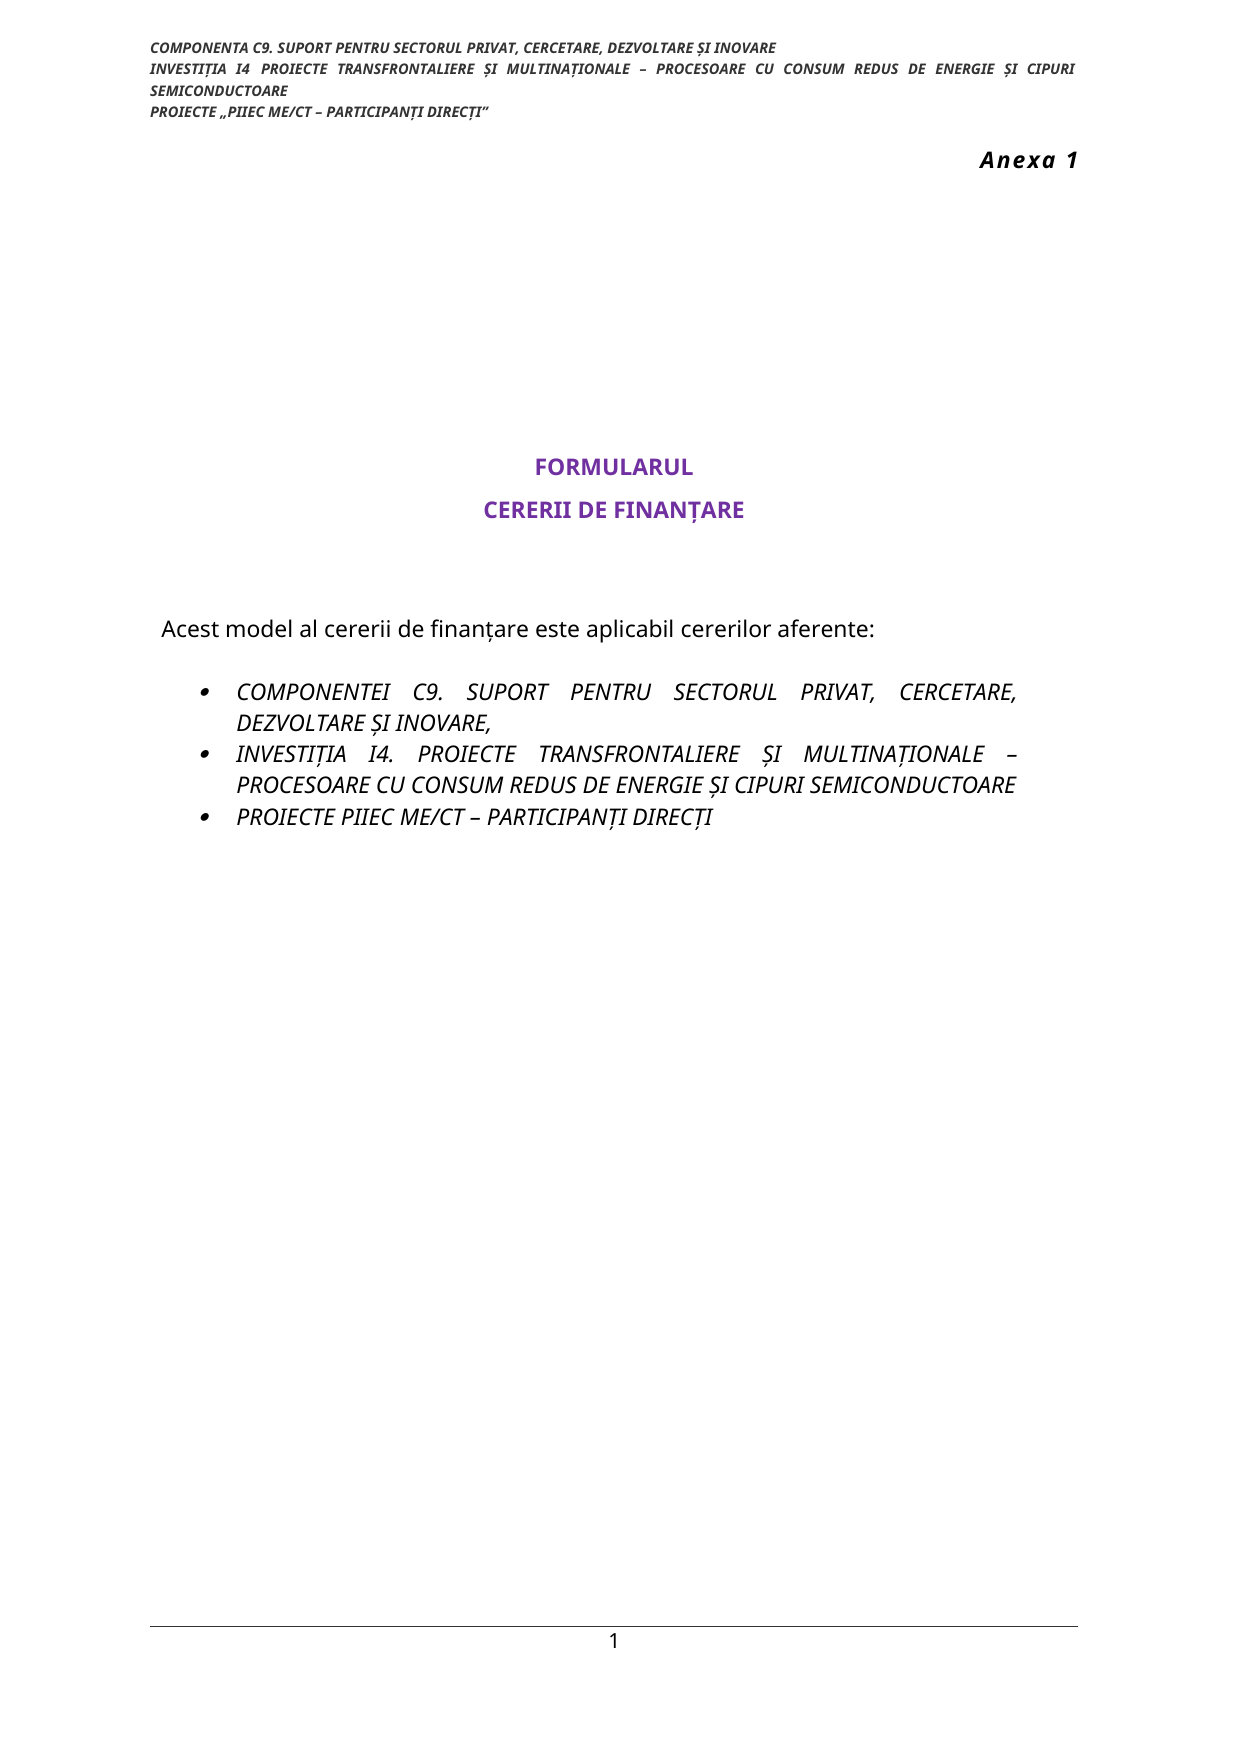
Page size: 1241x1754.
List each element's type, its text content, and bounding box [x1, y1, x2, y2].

title Anexa 1 [150, 144, 1078, 176]
table_header Acest model al cererii de finanțare este aplicabil cererilor aferente: COMPONENTEI C9. SUPORT PENTRU SECTORUL PRIVAT, CERCETARE, DEZVOLTARE ȘI INOVARE, INVESTIȚIA I4. PROIECTE TRANSFRONTALIERE ȘI MULTINAȚIONALE – PROCESOARE CU CONSUM REDUS DE ENERGIE ȘI CIPURI SEMICONDUCTOARE PROIECTE PIIEC ME/CT – PARTICIPANȚI DIRECȚI [150, 582, 1032, 863]
text CERERII DE FINANŢARE [150, 494, 1078, 526]
text FORMULARUL [150, 451, 1078, 482]
